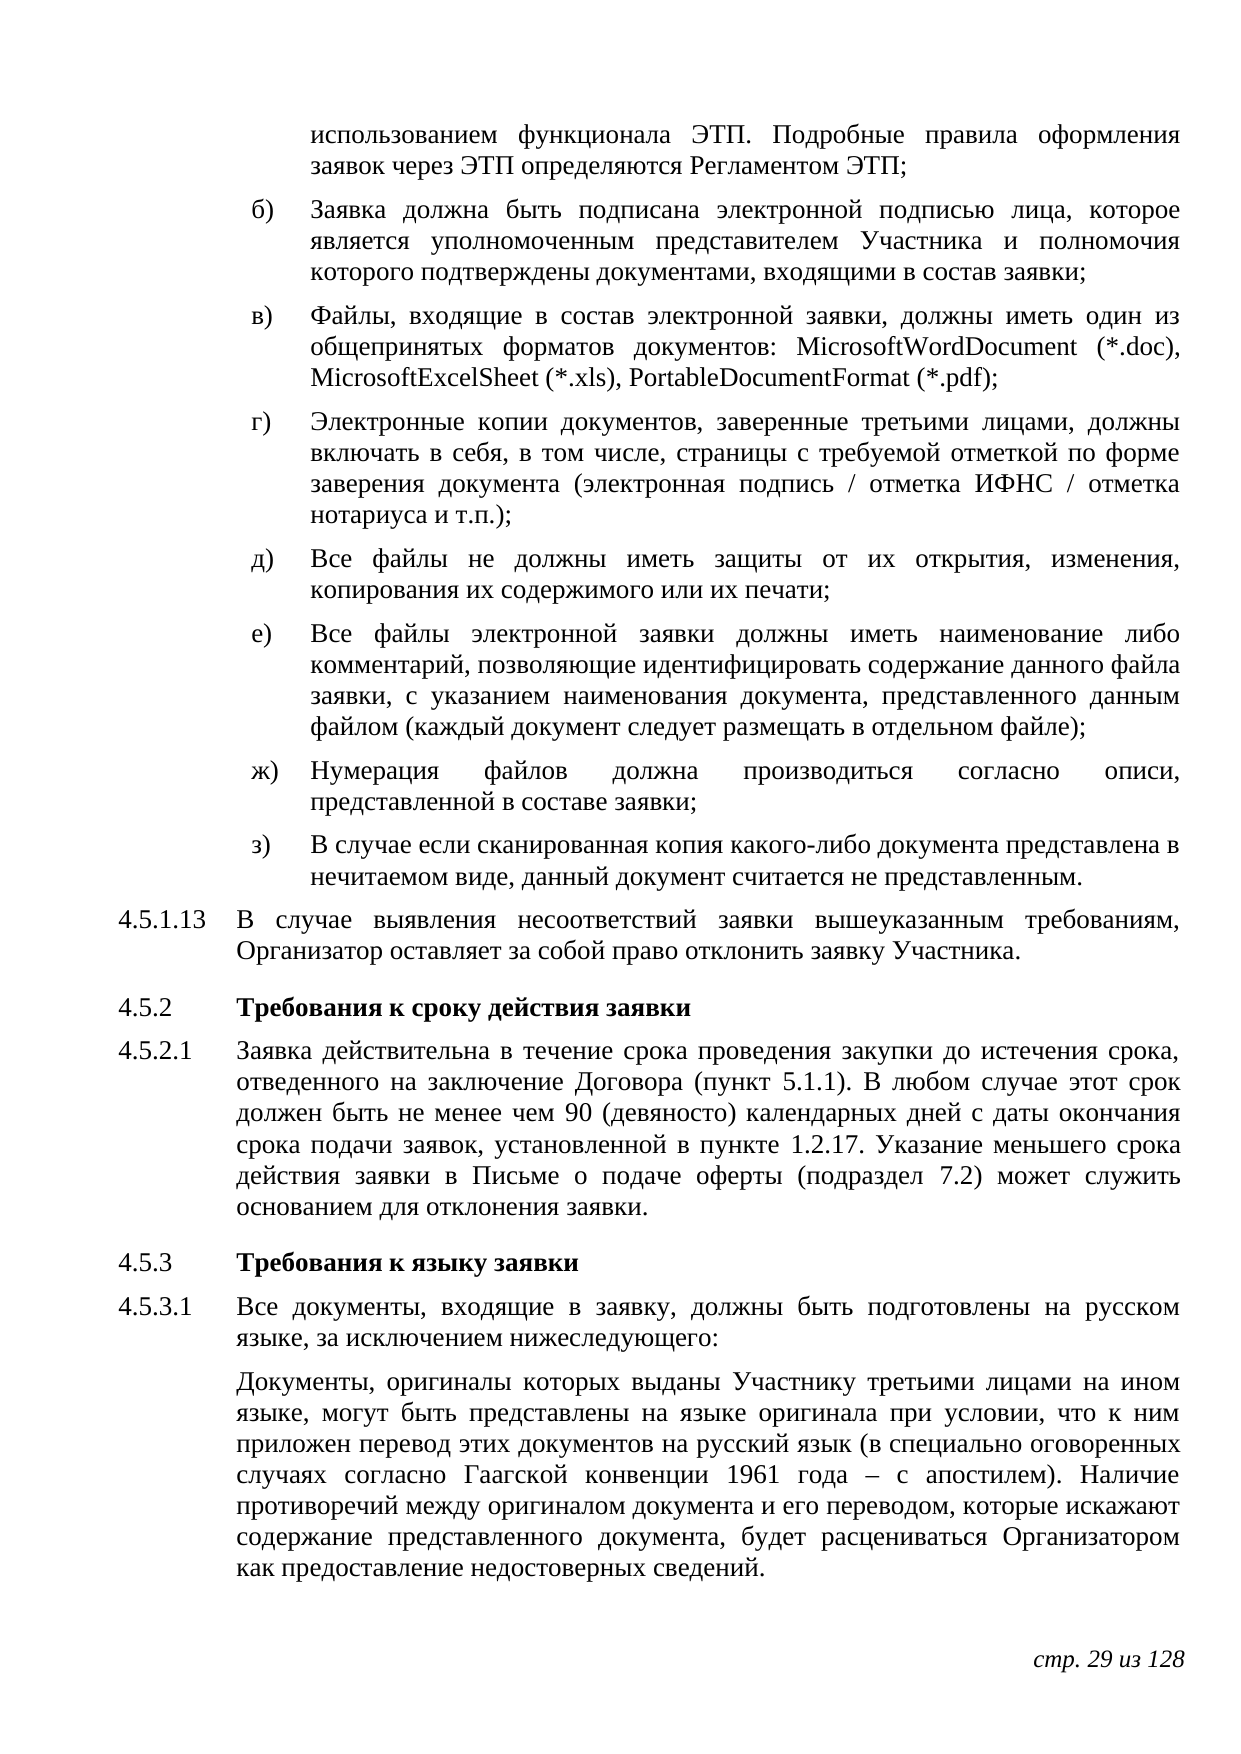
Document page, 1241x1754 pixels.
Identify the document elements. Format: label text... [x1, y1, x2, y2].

text Требования к сроку действия заявки [118, 991, 1181, 1022]
text Документы, оригиналы которых выданы Участнику третьими лицами на ином языке, могут быть представлены на языке оригинала при условии, что к ним приложен перевод этих документов на русский язык (в специально оговоренных случаях согласно Гаагской конвенции 1961 года – с апостилем). Наличие противоречий между оригиналом документа и его переводом, которые искажают содержание представленного документа, будет расцениваться Организатором как предоставление недостоверных сведений. [236, 1364, 1181, 1583]
list В случае выявления несоответствий заявки вышеуказанным требованиям, Организатор оставляет за собой право отклонить заявку Участника. [118, 903, 1181, 966]
text Заявка должна быть подписана электронной подписью лица, которое является уполномоченным представителем Участника и полномочия которого подтверждены документами, входящими в состав заявки; [251, 193, 1181, 286]
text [251, 118, 1181, 180]
text Нумерация файлов должна производиться согласно описи, представленной в составе заявки; [251, 754, 1181, 816]
text Заявка действительна в течение срока проведения закупки до истечения срока, отведенного на заключение Договора (пункт 5.1.1). В любом случае этот срок должен быть не менее чем 90 (девяносто) календарных дней с даты окончания срока подачи заявок, установленной в пункте 1.2.17. Указание меньшего срока действия заявки в Письме о подаче оферты (подраздел 7.2) может служить основанием для отклонения заявки. [118, 1034, 1181, 1221]
text Требования к языку заявки [118, 1246, 1181, 1277]
text Файлы, входящие в состав электронной заявки, должны иметь один из общепринятых форматов документов: MicrosoftWordDocument (*.doc), MicrosoftExcelSheet (*.xls), PortableDocumentFormat (*.pdf); [251, 299, 1181, 392]
text Электронные копии документов, заверенные третьими лицами, должны включать в себя, в том числе, страницы с требуемой отметкой по форме заверения документа (электронная подпись / отметка ИФНС / отметка нотариуса и т.п.); [251, 405, 1181, 529]
text В случае если сканированная копия какого-либо документа представлена в нечитаемом виде, данный документ считается не представленным. [251, 828, 1181, 891]
text Все файлы не должны иметь защиты от их открытия, изменения, копирования их содержимого или их печати; [251, 542, 1181, 604]
text Все файлы электронной заявки должны иметь наименование либо комментарий, позволяющие идентифицировать содержание данного файла заявки, с указанием наименования документа, представленного данным файлом (каждый документ следует размещать в отдельном файле); [251, 617, 1181, 741]
list Все документы, входящие в заявку, должны быть подготовлены на русском языке, за исключением нижеследующего: [118, 1290, 1181, 1352]
